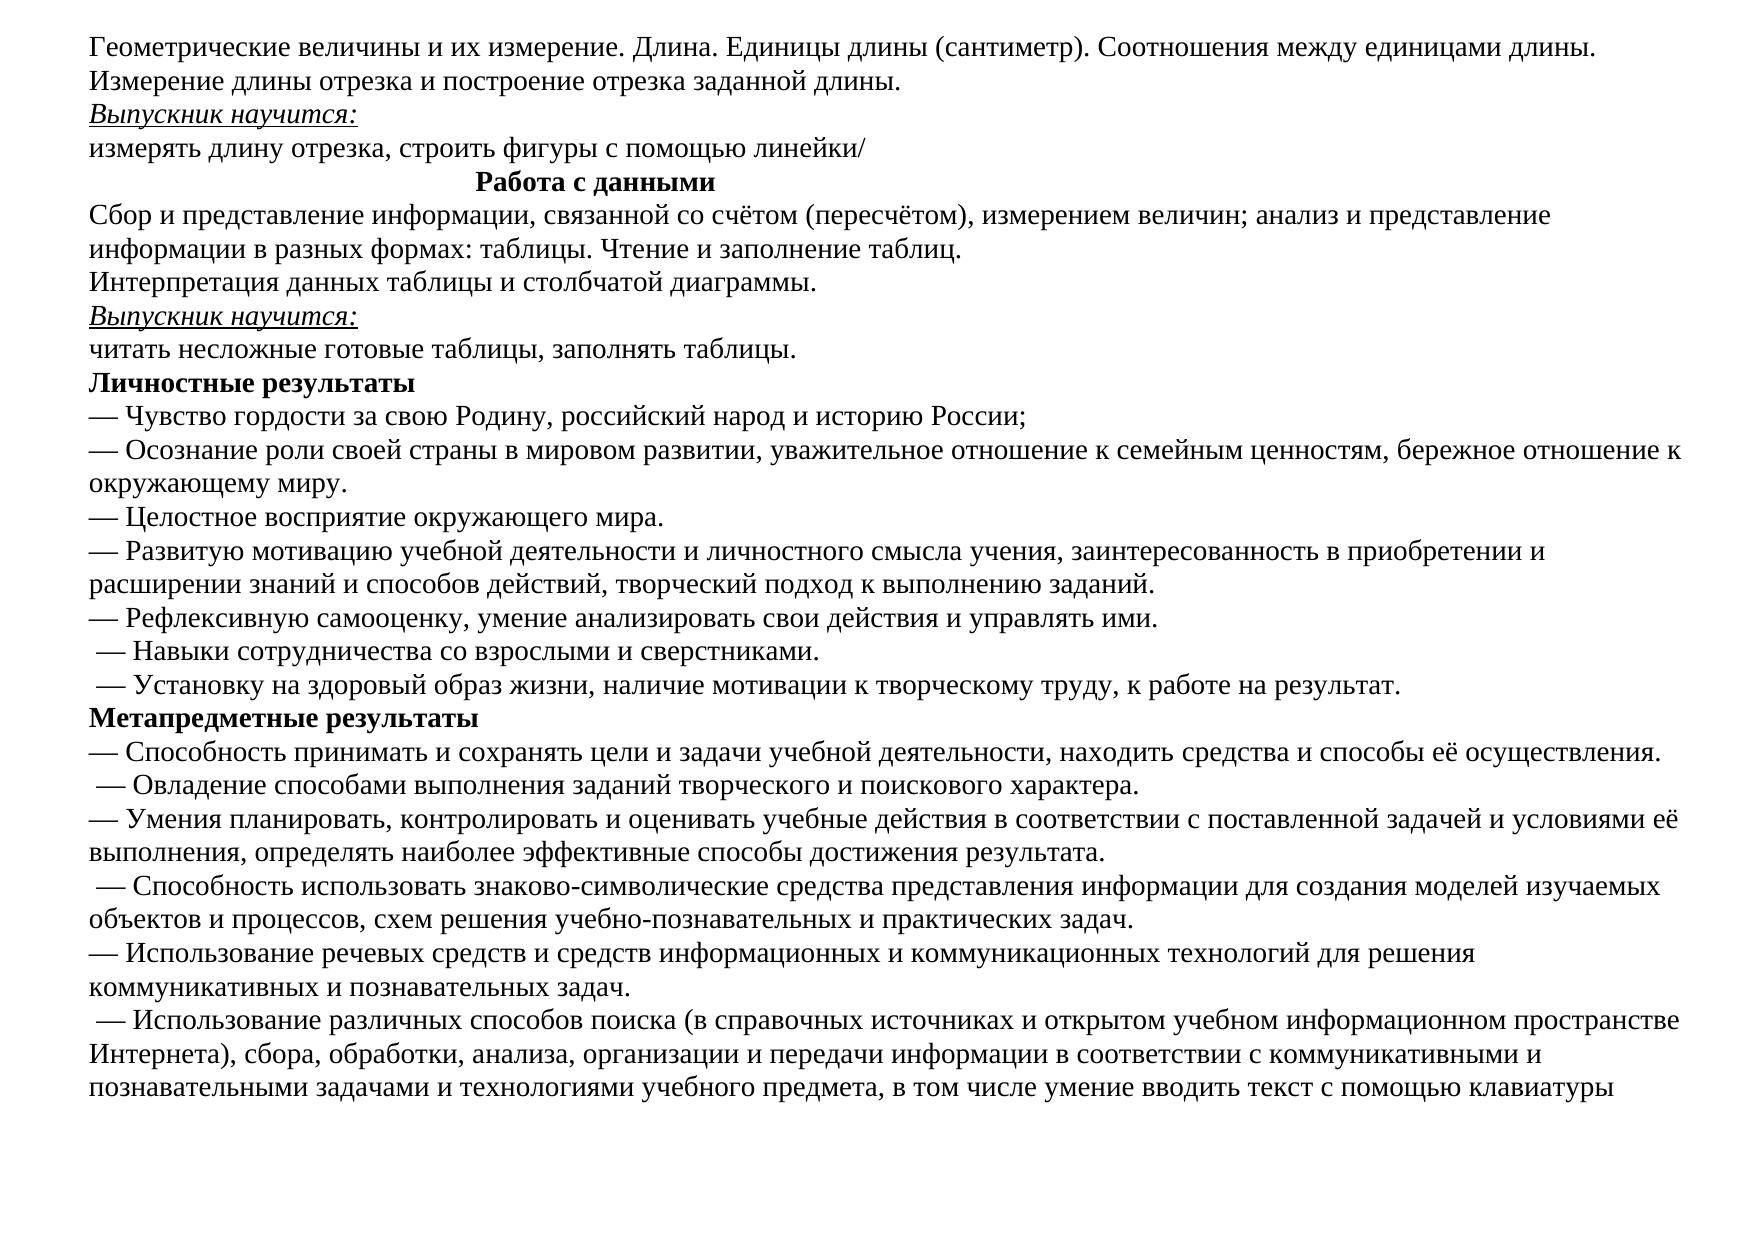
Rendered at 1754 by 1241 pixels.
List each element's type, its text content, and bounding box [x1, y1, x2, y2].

text читать несложные готовые таблицы, заполнять таблицы. [89, 331, 1695, 365]
text — Навыки сотрудничества со взрослыми и сверстниками. [89, 633, 1695, 667]
text измерять длину отрезка, строить фигуры с помощью линейки/ [89, 130, 1695, 164]
text — Овладение способами выполнения заданий творческого и поискового характера. [89, 767, 1695, 801]
text Сбор и представление информации, связанной со счётом (пересчётом), измерением величин; анализ и представление информации в разных формах: таблицы. Чтение и заполнение таблиц. [89, 197, 1695, 264]
text Геометрические величины и их измерение. Длина. Единицы длины (сантиметр). Соотношения между единицами длины. Измерение длины отрезка и построение отрезка заданной длины. [89, 29, 1695, 97]
text — Способность использовать знаково-символические средства представления информации для создания моделей изучаемых объектов и процессов, схем решения учебно-познавательных и практических задач. [89, 868, 1695, 935]
text — Установку на здоровый образ жизни, наличие мотивации к творческому труду, к работе на результат. [89, 667, 1695, 700]
text Интерпретация данных таблицы и столбчатой диаграммы. [89, 264, 1695, 298]
text Личностные результаты [89, 365, 1695, 398]
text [89, 1002, 1695, 1103]
text Выпускник научится: [89, 97, 1695, 130]
text — Целостное восприятие окружающего мира. [89, 499, 1695, 533]
text Метапредметные результаты [89, 700, 1695, 734]
text — Чувство гордости за свою Родину, российский народ и историю России; [89, 398, 1695, 432]
text — Рефлексивную самооценку, умение анализировать свои действия и управлять ими. [89, 600, 1695, 633]
text — Умения планировать, контролировать и оценивать учебные действия в соответствии с поставленной задачей и условиями её выполнения, определять наиболее эффективные способы достижения результата. [89, 801, 1695, 868]
text — Развитую мотивацию учебной деятельности и личностного смысла учения, заинтересованность в приобретении и расширении знаний и способов действий, творческий подход к выполнению заданий. [89, 533, 1695, 600]
text Выпускник научится: [89, 298, 1695, 331]
text Работа с данными [89, 164, 1695, 197]
text — Использование речевых средств и средств информационных и коммуникационных технологий для решения коммуникативных и познавательных задач. [89, 935, 1695, 1002]
text — Осознание роли своей страны в мировом развитии, уважительное отношение к семейным ценностям, бережное отношение к окружающему миру. [89, 432, 1695, 499]
text — Способность принимать и сохранять цели и задачи учебной деятельности, находить средства и способы её осуществления. [89, 734, 1695, 767]
